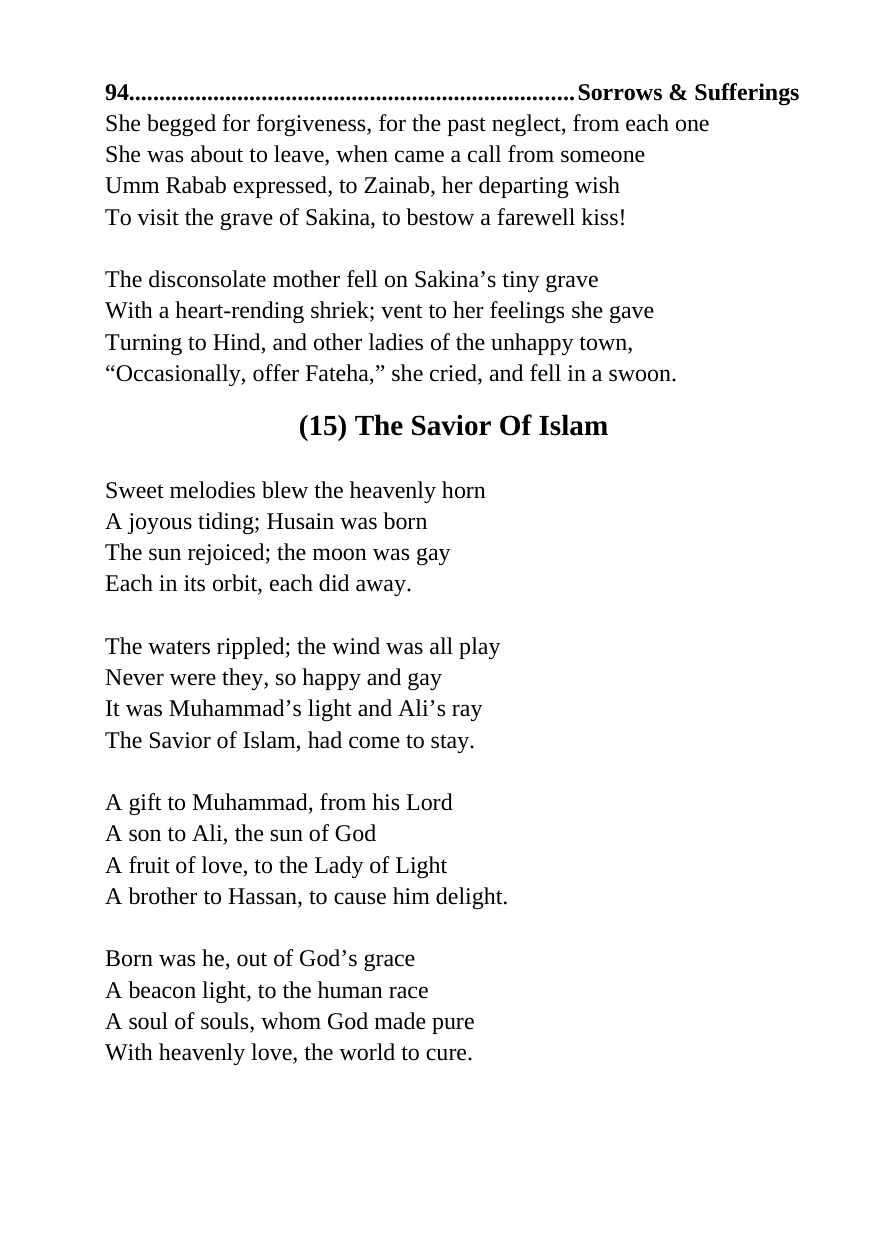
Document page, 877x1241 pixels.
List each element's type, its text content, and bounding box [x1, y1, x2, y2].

text A soul of souls, whom God made pure [105, 1004, 802, 1036]
text “Occasionally, offer Fateha,” she cried, and fell in a swoon. [105, 356, 802, 387]
text A brother to Hassan, to cause him delight. [105, 879, 802, 911]
text The sun rejoiced; the moon was gay [105, 536, 802, 567]
text To visit the grave of Sakina, to bestow a farewell kiss! [105, 200, 802, 231]
text With a heart-rending shriek; vent to her feelings she gave [105, 294, 802, 325]
text The Savior of Islam, had come to stay. [105, 723, 802, 754]
text Each in its orbit, each did away. [105, 567, 802, 598]
text Born was he, out of God’s grace [105, 942, 802, 973]
text It was Muhammad’s light and Ali’s ray [105, 692, 802, 723]
text A beacon light, to the human race [105, 973, 802, 1004]
subtitle (15) The Savior Of Islam [105, 408, 802, 442]
text The waters rippled; the wind was all play [105, 629, 802, 661]
text A joyous tiding; Husain was born [105, 504, 802, 536]
text The disconsolate mother fell on Sakina’s tiny grave [105, 262, 802, 294]
text Sweet melodies blew the heavenly horn [105, 473, 802, 504]
text A son to Ali, the sun of God [105, 817, 802, 848]
text A gift to Muhammad, from his Lord [105, 786, 802, 817]
text A fruit of love, to the Lady of Light [105, 848, 802, 879]
text Umm Rabab expressed, to Zainab, her departing wish [105, 169, 802, 200]
text She begged for forgiveness, for the past neglect, from each one [105, 106, 802, 137]
text With heavenly love, the world to cure. [105, 1036, 802, 1067]
text Turning to Hind, and other ladies of the unhappy town, [105, 325, 802, 356]
text She was about to leave, when came a call from someone [105, 137, 802, 169]
text Never were they, so happy and gay [105, 661, 802, 692]
